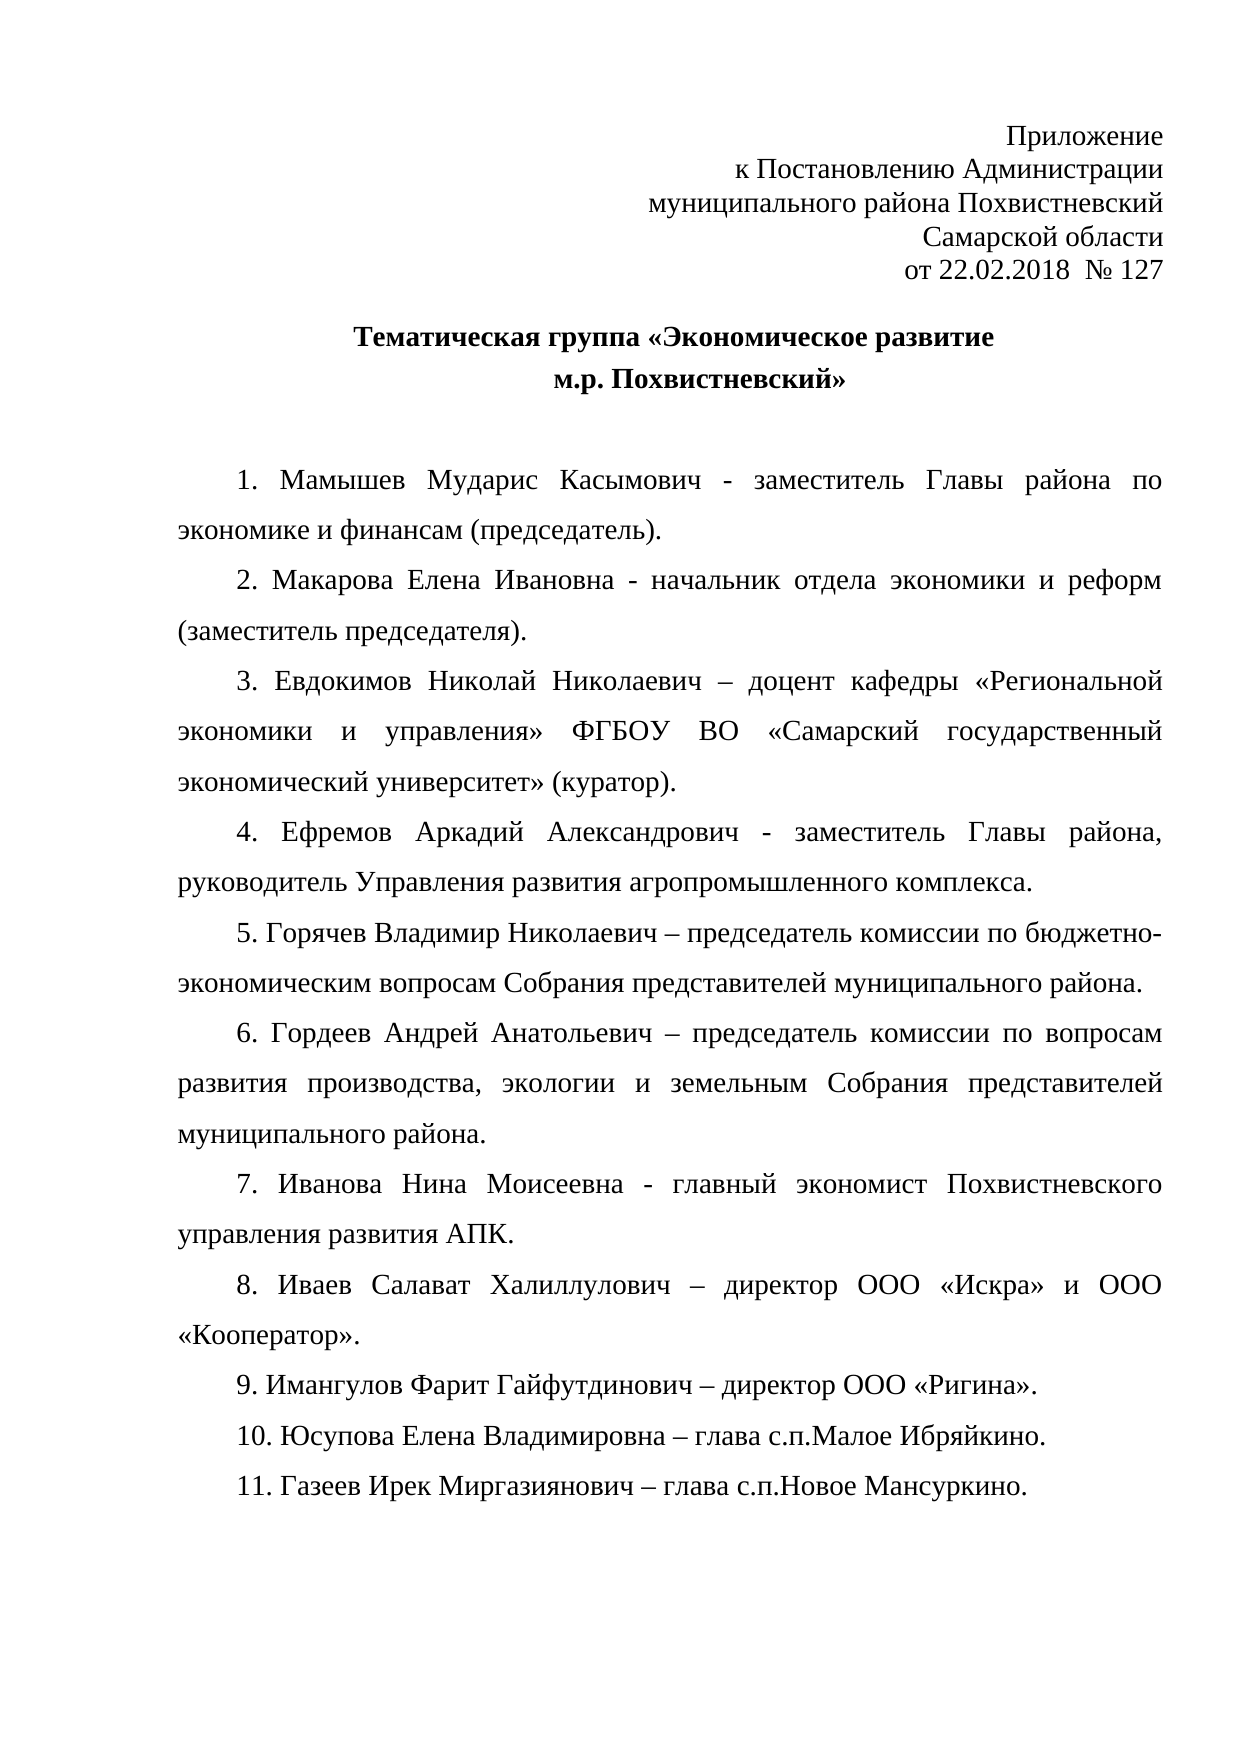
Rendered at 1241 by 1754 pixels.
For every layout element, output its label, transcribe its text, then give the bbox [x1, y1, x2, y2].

text 8. Иваев Салават Халиллулович – директор ООО «Искра» и ООО «Кооператор». [177, 1267, 1163, 1351]
text от 22.02.2018 № 127 [177, 252, 1163, 286]
text 4. Ефремов Аркадий Александрович - заместитель Главы района, руководитель Управления развития агропромышленного комплекса. [177, 814, 1163, 898]
text 1. Мамышев Мударис Касымович - заместитель Главы района по экономике и финансам (председатель). [177, 462, 1163, 546]
text 10. Юсупова Елена Владимировна – глава с.п.Малое Ибряйкино. [177, 1418, 1163, 1451]
text муниципального района Похвистневский [177, 185, 1163, 219]
text Самарской области [177, 219, 1163, 252]
text к Постановлению Администрации [177, 152, 1163, 185]
text 7. Иванова Нина Моисеевна - главный экономист Похвистневского управления развития АПК. [177, 1166, 1163, 1250]
text 9. Имангулов Фарит Гайфутдинович – директор ООО «Ригина». [177, 1367, 1163, 1401]
text Тематическая группа «Экономическое развитие [184, 319, 1163, 353]
text 6. Гордеев Андрей Анатольевич – председатель комиссии по вопросам развития производства, экологии и земельным Собрания представителей муниципального района. [177, 1015, 1163, 1149]
text 5. Горячев Владимир Николаевич – председатель комиссии по бюджетно-экономическим вопросам Собрания представителей муниципального района. [177, 915, 1163, 998]
text 3. Евдокимов Николай Николаевич – доцент кафедры «Региональной экономики и управления» ФГБОУ ВО «Самарский государственный экономический университет» (куратор). [177, 663, 1163, 797]
text м.р. Похвистневский» [177, 361, 1163, 395]
text Приложение [177, 118, 1163, 152]
text 11. Газеев Ирек Миргазиянович – глава с.п.Новое Мансуркино. [177, 1468, 1163, 1502]
text 2. Макарова Елена Ивановна - начальник отдела экономики и реформ (заместитель председателя). [177, 562, 1163, 646]
